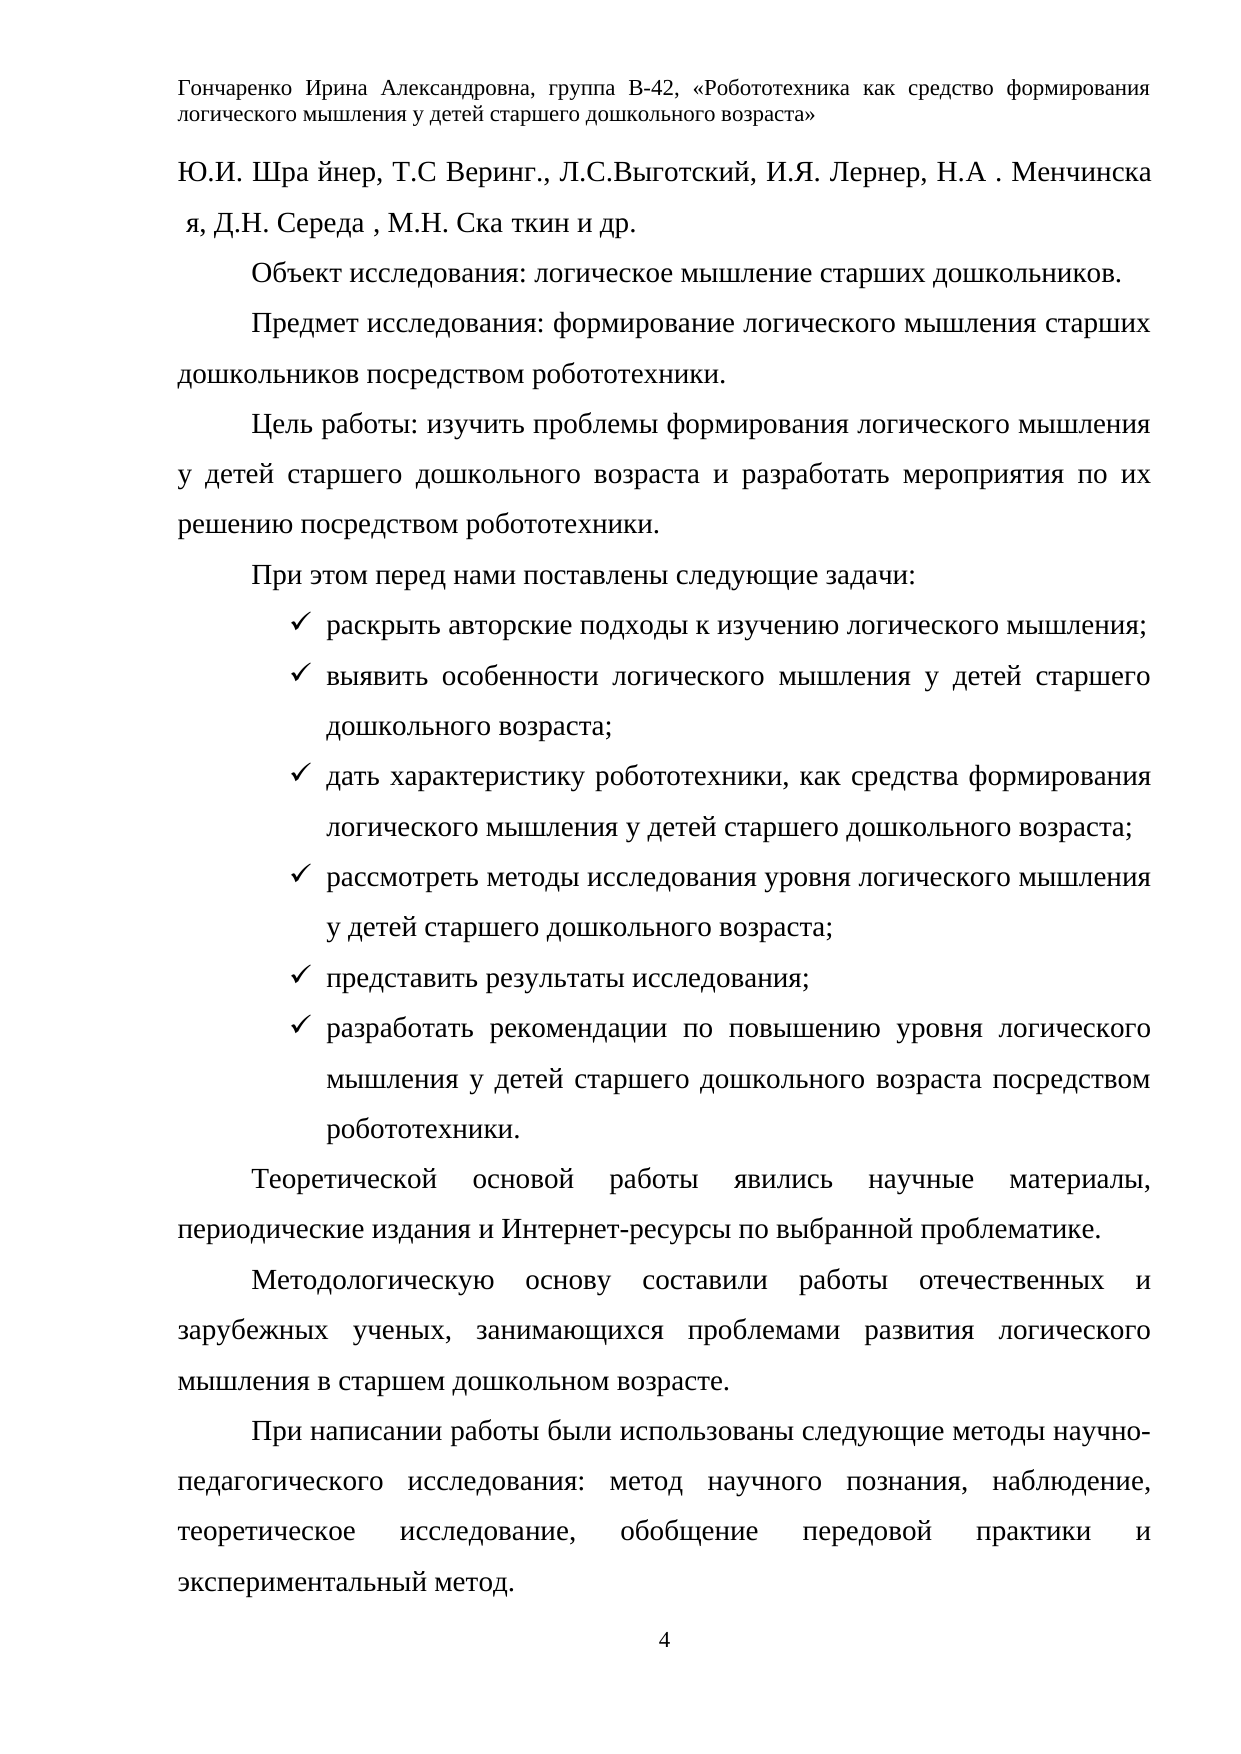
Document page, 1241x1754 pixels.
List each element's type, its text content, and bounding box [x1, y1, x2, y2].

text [177, 154, 1152, 238]
list представить результаты исследования; [288, 960, 1152, 993]
list раскрыть авторские подходы к изучению логического мышления; [288, 607, 1152, 641]
list рассмотреть методы исследования уровня логического мышления у детей старшего дошкольного возраста; [288, 859, 1152, 943]
text Цель работы: изучить проблемы формирования логического мышления у детей старшего дошкольного возраста и разработать мероприятия по их решению посредством робототехники. [177, 406, 1152, 540]
text При этом перед нами поставлены следующие задачи: [177, 557, 1152, 591]
text При написании работы были использованы следующие методы научно-педагогического исследования: метод научного познания, наблюдение, теоретическое исследование, обобщение передовой практики и экспериментальный метод. [177, 1413, 1152, 1597]
list выявить особенности логического мышления у детей старшего дошкольного возраста; [288, 658, 1152, 742]
text Теоретической основой работы явились научные материалы, периодические издания и Интернет-ресурсы по выбранной проблематике. [177, 1161, 1152, 1245]
text Предмет исследования: формирование логического мышления старших дошкольников посредством робототехники. [177, 305, 1152, 389]
text Методологическую основу составили работы отечественных и зарубежных ученых, занимающихся проблемами развития логического мышления в старшем дошкольном возрасте. [177, 1262, 1152, 1396]
text Объект исследования: логическое мышление старших дошкольников. [177, 255, 1152, 289]
list разработать рекомендации по повышению уровня логического мышления у детей старшего дошкольного возраста посредством робототехники. [288, 1010, 1152, 1144]
list дать характеристику робототехники, как средства формирования логического мышления у детей старшего дошкольного возраста; [288, 758, 1152, 842]
